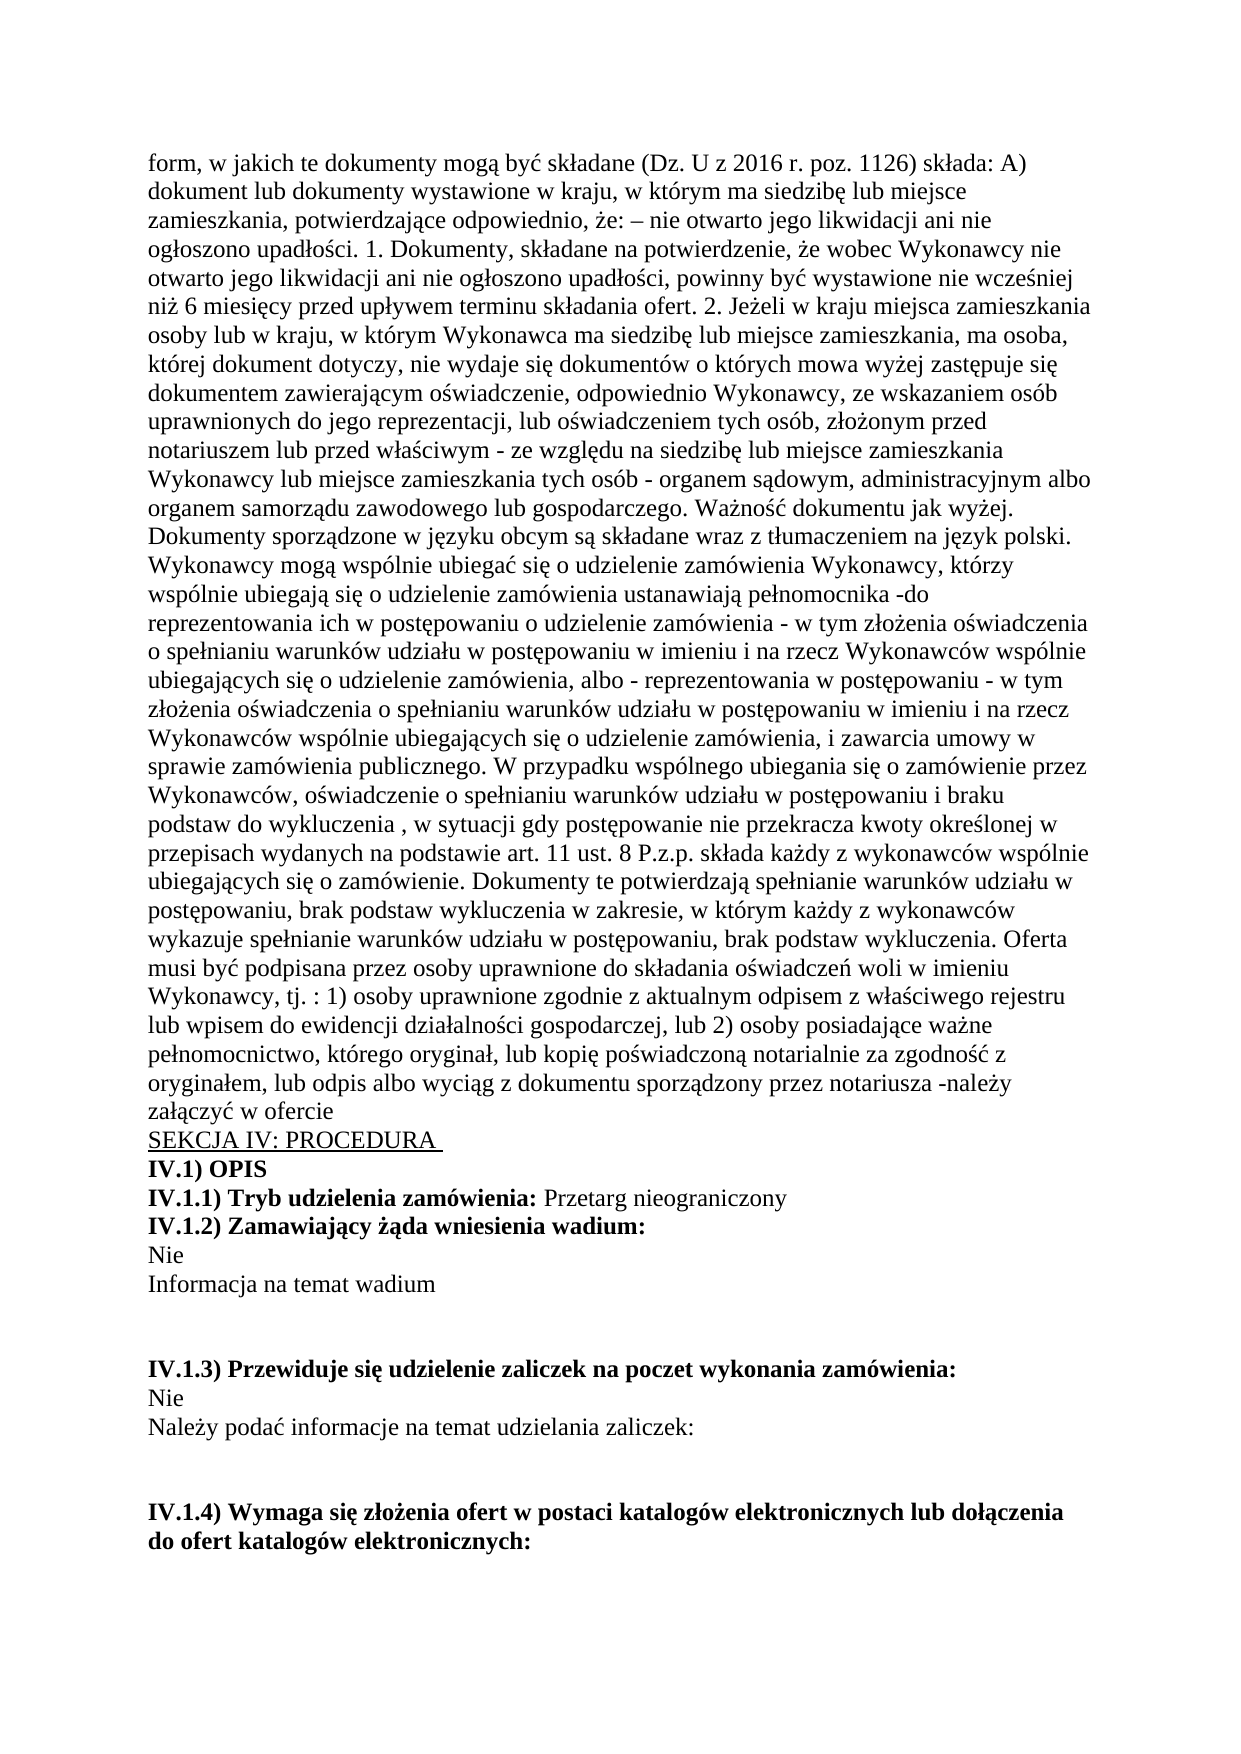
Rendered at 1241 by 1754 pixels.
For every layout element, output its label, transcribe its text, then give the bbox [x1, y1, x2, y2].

text Nie Informacja na temat wadium [148, 1240, 1093, 1326]
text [148, 148, 1093, 1125]
text Nie Należy podać informacje na temat udzielania zaliczek: [148, 1383, 1093, 1469]
text IV.1.4) Wymaga się złożenia ofert w postaci katalogów elektronicznych lub dołączenia do ofert katalogów elektronicznych: [148, 1469, 1093, 1555]
text IV.1) OPIS IV.1.1) Tryb udzielenia zamówienia: Przetarg nieograniczony IV.1.2) Zamawiający żąda wniesienia wadium: [148, 1154, 1093, 1240]
text SEKCJA IV: PROCEDURA [148, 1125, 1093, 1154]
text IV.1.3) Przewiduje się udzielenie zaliczek na poczet wykonania zamówienia: [148, 1326, 1093, 1383]
